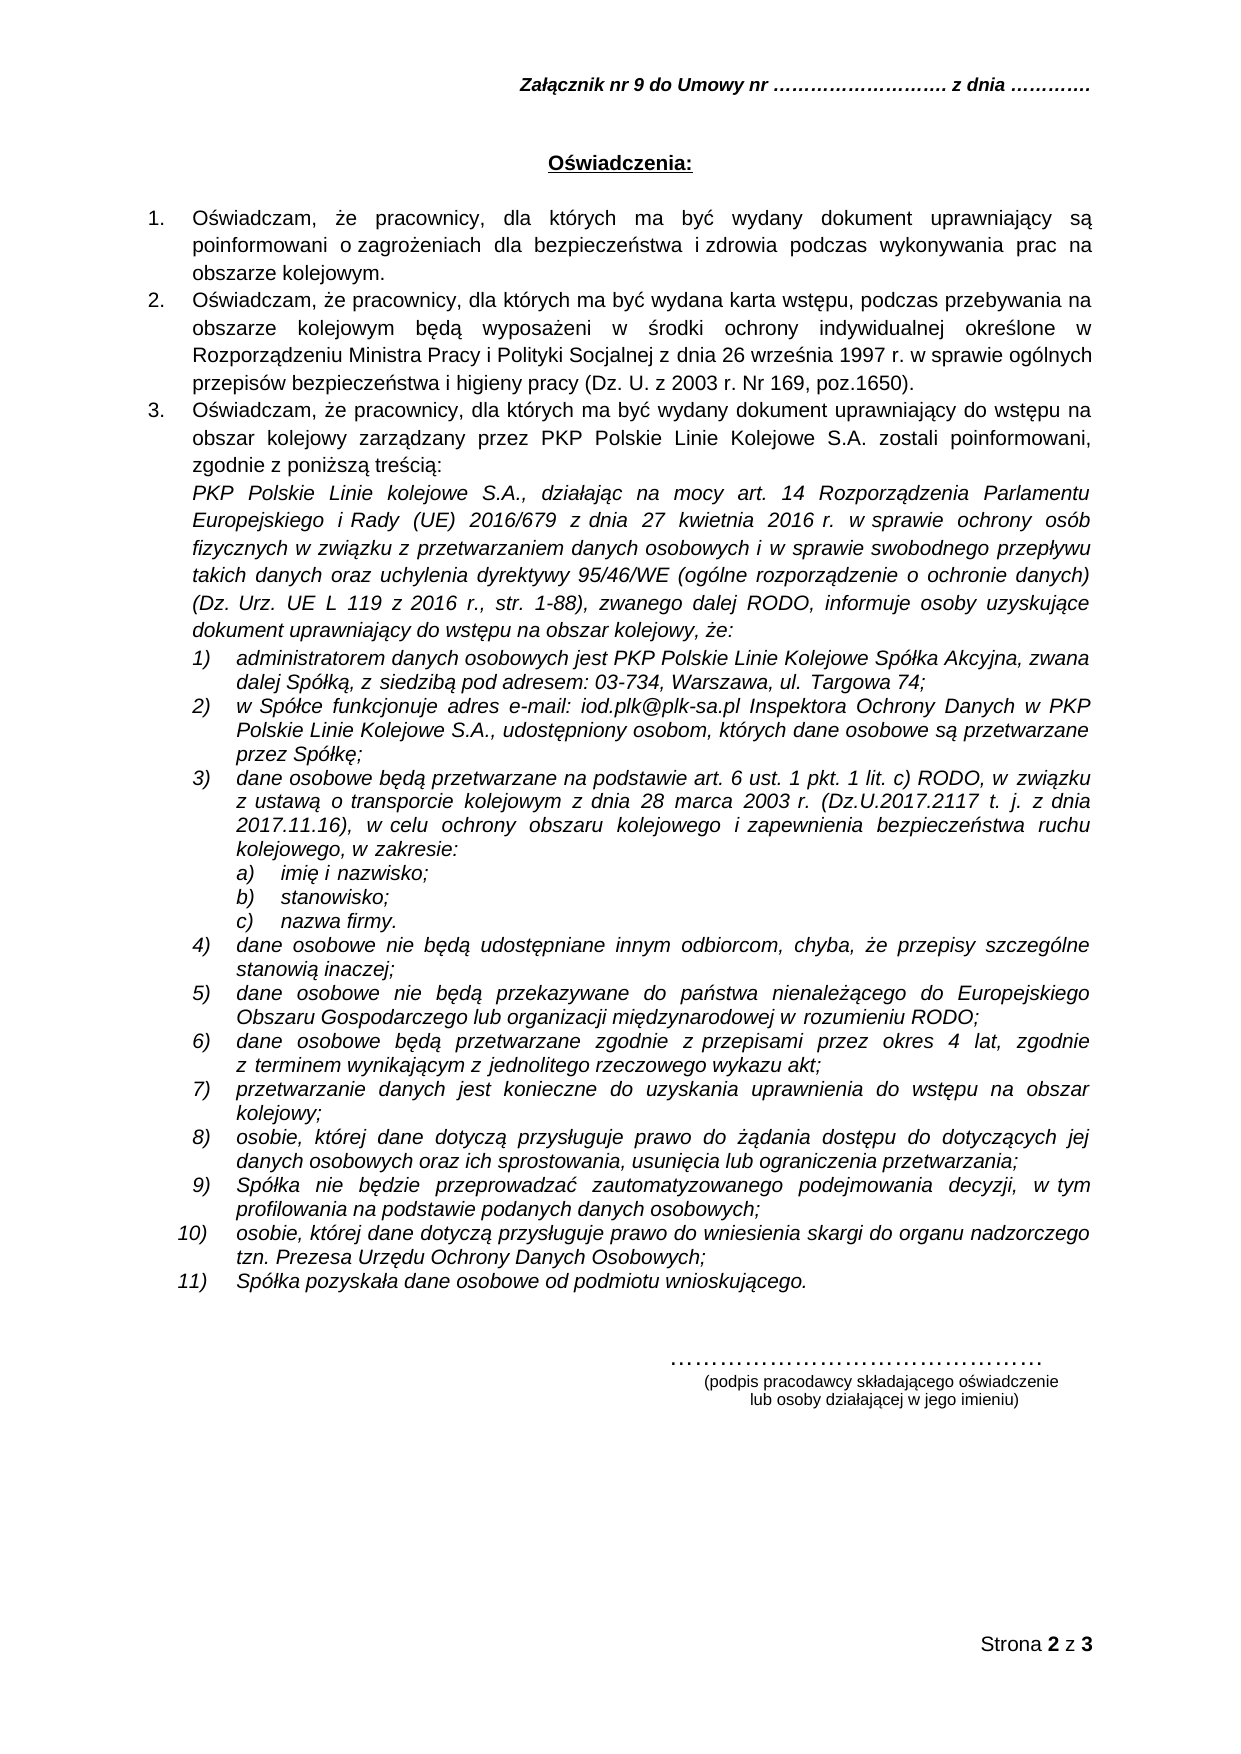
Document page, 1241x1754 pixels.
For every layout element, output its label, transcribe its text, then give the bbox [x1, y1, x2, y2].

list w Spółce funkcjonuje adres e-mail: iod.plk@plk-sa.pl Inspektora Ochrony Danych w PKP Polskie Linie Kolejowe S.A., udostępniony osobom, których dane osobowe są przetwarzane przez Spółkę; [192, 693, 1093, 765]
text lub osoby działającej w jego imieniu) [750, 1391, 1093, 1409]
list osobie, której dane dotyczą przysługuje prawo do wniesienia skargi do organu nadzorczego tzn. Prezesa Urzędu Ochrony Danych Osobowych; [177, 1221, 1093, 1268]
list Spółka nie będzie przeprowadzać zautomatyzowanego podejmowania decyzji, w tym profilowania na podstawie podanych danych osobowych; [192, 1173, 1093, 1221]
list Oświadczam, że pracownicy, dla których ma być wydany dokument uprawniający do wstępu na obszar kolejowy zarządzany przez PKP Polskie Linie Kolejowe S.A. zostali poinformowani, zgodnie z poniższą treścią: [148, 398, 1093, 477]
list administratorem danych osobowych jest PKP Polskie Linie Kolejowe Spółka Akcyjna, zwana dalej Spółką, z siedzibą pod adresem: 03-734, Warszawa, ul. Targowa 74; [192, 646, 1093, 693]
list dane osobowe nie będą przekazywane do państwa nienależącego do Europejskiego Obszaru Gospodarczego lub organizacji międzynarodowej w rozumieniu RODO; [192, 981, 1093, 1029]
list stanowisko; [236, 885, 1093, 909]
list nazwa firmy. [236, 909, 1093, 933]
list Spółka pozyskała dane osobowe od podmiotu wnioskującego. [177, 1268, 1093, 1292]
list dane osobowe nie będą udostępniane innym odbiorcom, chyba, że przepisy szczególne stanowią inaczej; [192, 933, 1093, 981]
list PKP Polskie Linie kolejowe S.A., działając na mocy art. 14 Rozporządzenia Parlamentu Europejskiego i Rady (UE) 2016/679 z dnia 27 kwietnia 2016 r. w sprawie ochrony osób fizycznych w związku z przetwarzaniem danych osobowych i w sprawie swobodnego przepływu takich danych oraz uchylenia dyrektywy 95/46/WE (ogólne rozporządzenie o ochronie danych) (Dz. Urz. UE L 119 z 2016 r., str. 1-88), zwanego dalej RODO, informuje osoby uzyskujące dokument uprawniający do wstępu na obszar kolejowy, że: [192, 481, 1093, 642]
list Oświadczam, że pracownicy, dla których ma być wydany dokument uprawniający są poinformowani o zagrożeniach dla bezpieczeństwa i zdrowia podczas wykonywania prac na obszarze kolejowym. [148, 206, 1093, 284]
text (podpis pracodawcy składającego oświadczenie [704, 1371, 1093, 1391]
list przetwarzanie danych jest konieczne do uzyskania uprawnienia do wstępu na obszar kolejowy; [192, 1077, 1093, 1125]
list Oświadczam, że pracownicy, dla których ma być wydana karta wstępu, podczas przebywania na obszarze kolejowym będą wyposażeni w środki ochrony indywidualnej określone w Rozporządzeniu Ministra Pracy i Polityki Socjalnej z dnia 26 września 1997 r. w sprawie ogólnych przepisów bezpieczeństwa i higieny pracy (Dz. U. z 2003 r. Nr 169, poz.1650). [148, 288, 1093, 394]
list osobie, której dane dotyczą przysługuje prawo do żądania dostępu do dotyczących jej danych osobowych oraz ich sprostowania, usunięcia lub ograniczenia przetwarzania; [192, 1125, 1093, 1173]
list dane osobowe będą przetwarzane na podstawie art. 6 ust. 1 pkt. 1 lit. c) RODO, w związku z ustawą o transporcie kolejowym z dnia 28 marca 2003 r. (Dz.U.2017.2117 t. j. z dnia 2017.11.16), w celu ochrony obszaru kolejowego i zapewnienia bezpieczeństwa ruchu kolejowego, w zakresie: [192, 765, 1093, 861]
list dane osobowe będą przetwarzane zgodnie z przepisami przez okres 4 lat, zgodnie z terminem wynikającym z jednolitego rzeczowego wykazu akt; [192, 1029, 1093, 1077]
list imię i nazwisko; [236, 861, 1093, 885]
text Oświadczenia: [148, 151, 1093, 174]
text ……………………………………… [668, 1342, 1093, 1371]
